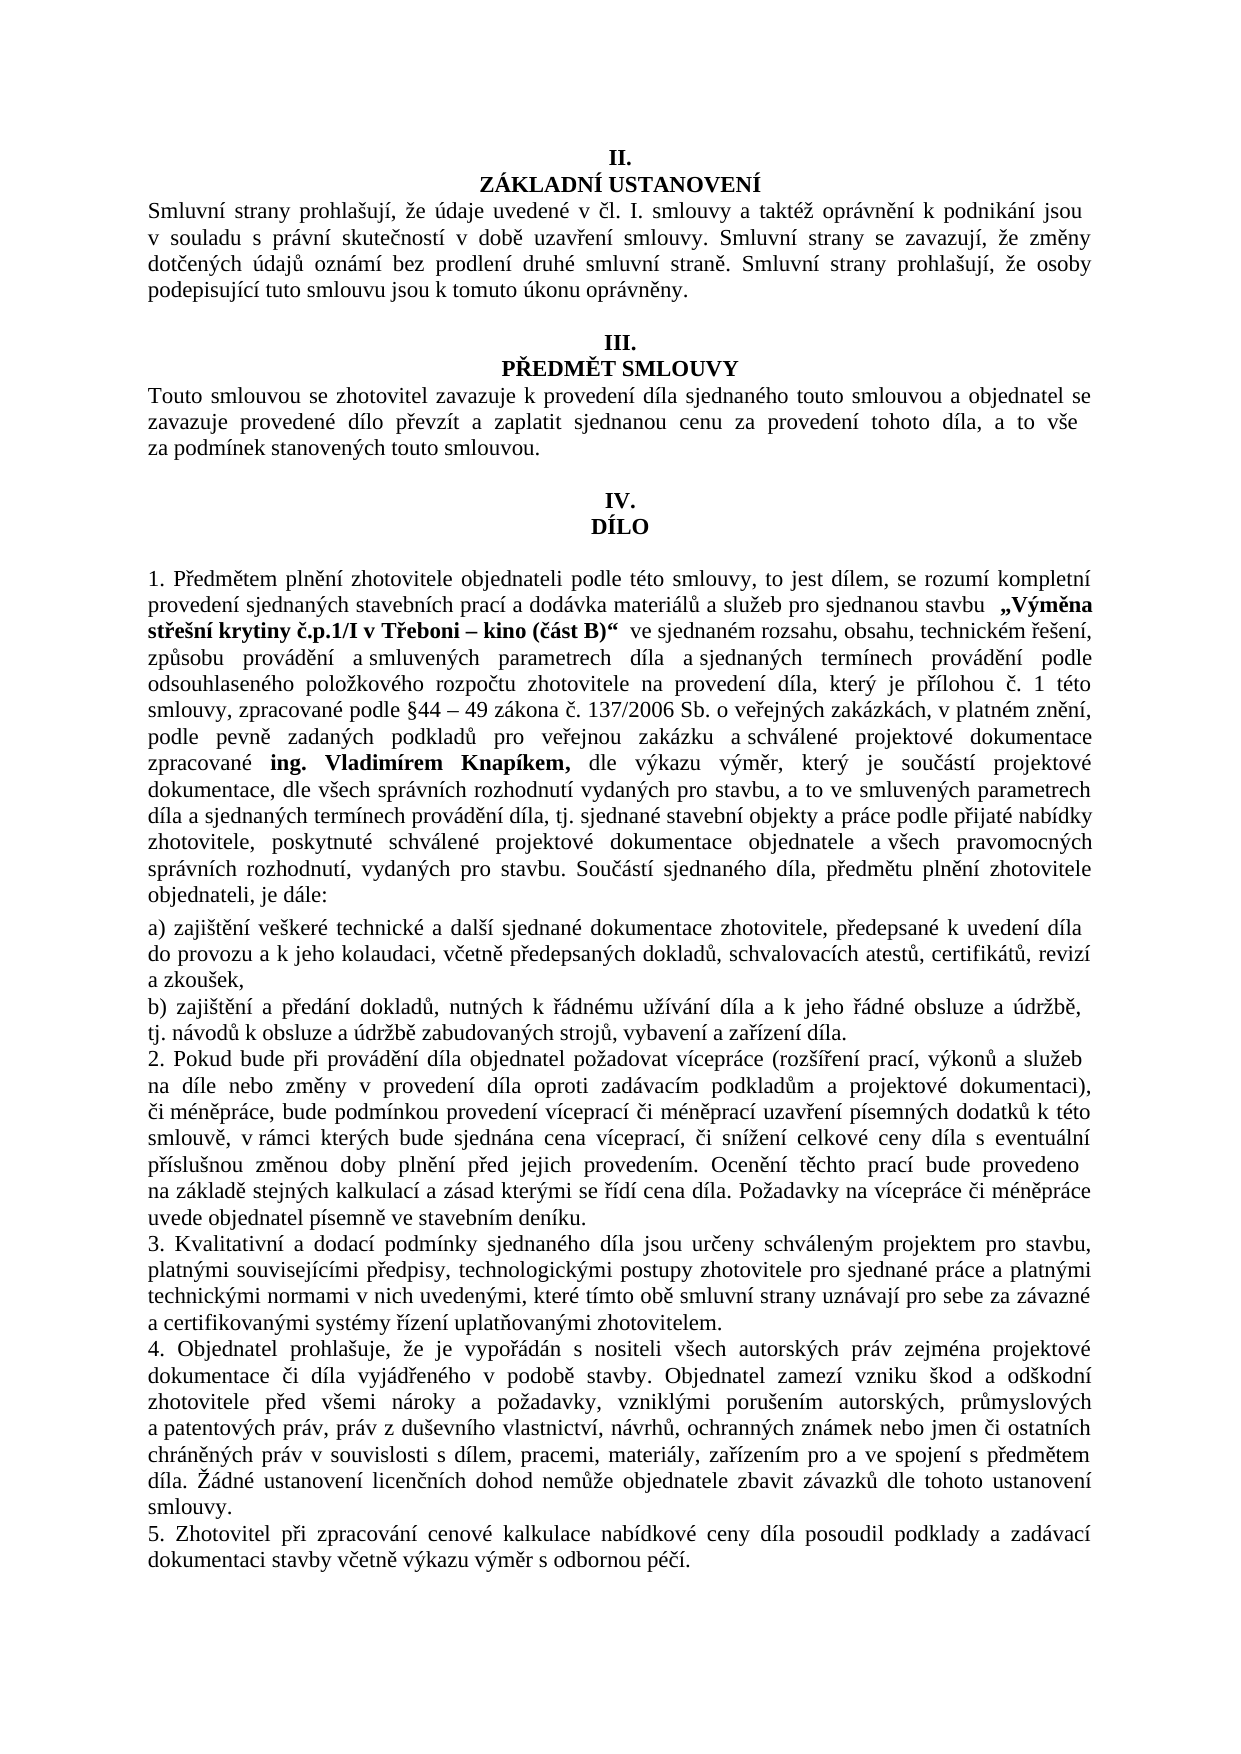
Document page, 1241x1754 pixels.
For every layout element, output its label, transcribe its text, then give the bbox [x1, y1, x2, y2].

text Touto smlouvou se zhotovitel zavazuje k provedení díla sjednaného touto smlouvou a objednatel se zavazuje provedené dílo převzít a zaplatit sjednanou cenu za provedení tohoto díla, a to vše za podmínek stanovených touto smlouvou. [148, 382, 1093, 461]
text 5. Zhotovitel při zpracování cenové kalkulace nabídkové ceny díla posoudil podklady a zadávací dokumentaci stavby včetně výkazu výměr s odbornou péčí. [148, 1520, 1093, 1572]
text II. [148, 144, 1093, 171]
text 4. Objednatel prohlašuje, že je vypořádán s nositeli všech autorských práv zejména projektové dokumentace či díla vyjádřeného v podobě stavby. Objednatel zamezí vzniku škod a odškodní zhotovitele před všemi nároky a požadavky, vzniklými porušením autorských, průmyslových a patentových práv, práv z duševního vlastnictví, návrhů, ochranných známek nebo jmen či ostatních chráněných práv v souvislosti s dílem, pracemi, materiály, zařízením pro a ve spojení s předmětem díla. Žádné ustanovení licenčních dohod nemůže objednatele zbavit závazků dle tohoto ustanovení smlouvy. [148, 1335, 1093, 1520]
text Smluvní strany prohlašují, že údaje uvedené v čl. I. smlouvy a taktéž oprávnění k podnikání jsou v souladu s právní skutečností v době uzavření smlouvy. Smluvní strany se zavazují, že změny dotčených údajů oznámí bez prodlení druhé smluvní straně. Smluvní strany prohlašují, že osoby podepisující tuto smlouvu jsou k tomuto úkonu oprávněny. [148, 197, 1093, 303]
text b) zajištění a předání dokladů, nutných k řádnému užívání díla a k jeho řádné obsluze a údržbě, tj. návodů k obsluze a údržbě zabudovaných strojů, vybavení a zařízení díla. [148, 993, 1093, 1045]
text a) zajištění veškeré technické a další sjednané dokumentace zhotovitele, předepsané k uvedení díla do provozu a k jeho kolaudaci, včetně předepsaných dokladů, schvalovacích atestů, certifikátů, revizí a zkoušek, [148, 914, 1093, 993]
text DÍLO [148, 513, 1093, 540]
text III. [148, 329, 1093, 355]
subtitle 1. Předmětem plnění zhotovitele objednateli podle této smlouvy, to jest dílem, se rozumí kompletní provedení sjednaných stavebních prací a dodávka materiálů a služeb pro sjednanou stavbu „Výměna střešní krytiny č.p.1/I v Třeboni – kino (část B)“ ve sjednaném rozsahu, obsahu, technickém řešení, způsobu provádění a smluvených parametrech díla a sjednaných termínech provádění podle odsouhlaseného položkového rozpočtu zhotovitele na provedení díla, který je přílohou č. 1 této smlouvy, zpracované podle §44 – 49 zákona č. 137/2006 Sb. o veřejných zakázkách, v platném znění, podle pevně zadaných podkladů pro veřejnou zakázku a schválené projektové dokumentace zpracované ing. Vladimírem Knapíkem, dle výkazu výměr, který je součástí projektové dokumentace, dle všech správních rozhodnutí vydaných pro stavbu, a to ve smluvených parametrech díla a sjednaných termínech provádění díla, tj. sjednané stavební objekty a práce podle přijaté nabídky zhotovitele, poskytnuté schválené projektové dokumentace objednatele a všech pravomocných správních rozhodnutí, vydaných pro stavbu. Součástí sjednaného díla, předmětu plnění zhotovitele objednateli, je dále: [148, 565, 1093, 907]
text IV. [148, 487, 1093, 513]
text 2. Pokud bude při provádění díla objednatel požadovat vícepráce (rozšíření prací, výkonů a služeb na díle nebo změny v provedení díla oproti zadávacím podkladům a projektové dokumentaci), či méněpráce, bude podmínkou provedení víceprací či méněprací uzavření písemných dodatků k této smlouvě, v rámci kterých bude sjednána cena víceprací, či snížení celkové ceny díla s eventuální příslušnou změnou doby plnění před jejich provedením. Ocenění těchto prací bude provedeno na základě stejných kalkulací a zásad kterými se řídí cena díla. Požadavky na vícepráce či méněpráce uvede objednatel písemně ve stavebním deníku. [148, 1045, 1093, 1230]
text 3. Kvalitativní a dodací podmínky sjednaného díla jsou určeny schváleným projektem pro stavbu, platnými souvisejícími předpisy, technologickými postupy zhotovitele pro sjednané práce a platnými technickými normami v nich uvedenými, které tímto obě smluvní strany uznávají pro sebe za závazné a certifikovanými systémy řízení uplatňovanými zhotovitelem. [148, 1230, 1093, 1335]
text ZÁKLADNÍ USTANOVENÍ [148, 171, 1093, 197]
text PŘEDMĚT SMLOUVY [148, 355, 1093, 382]
